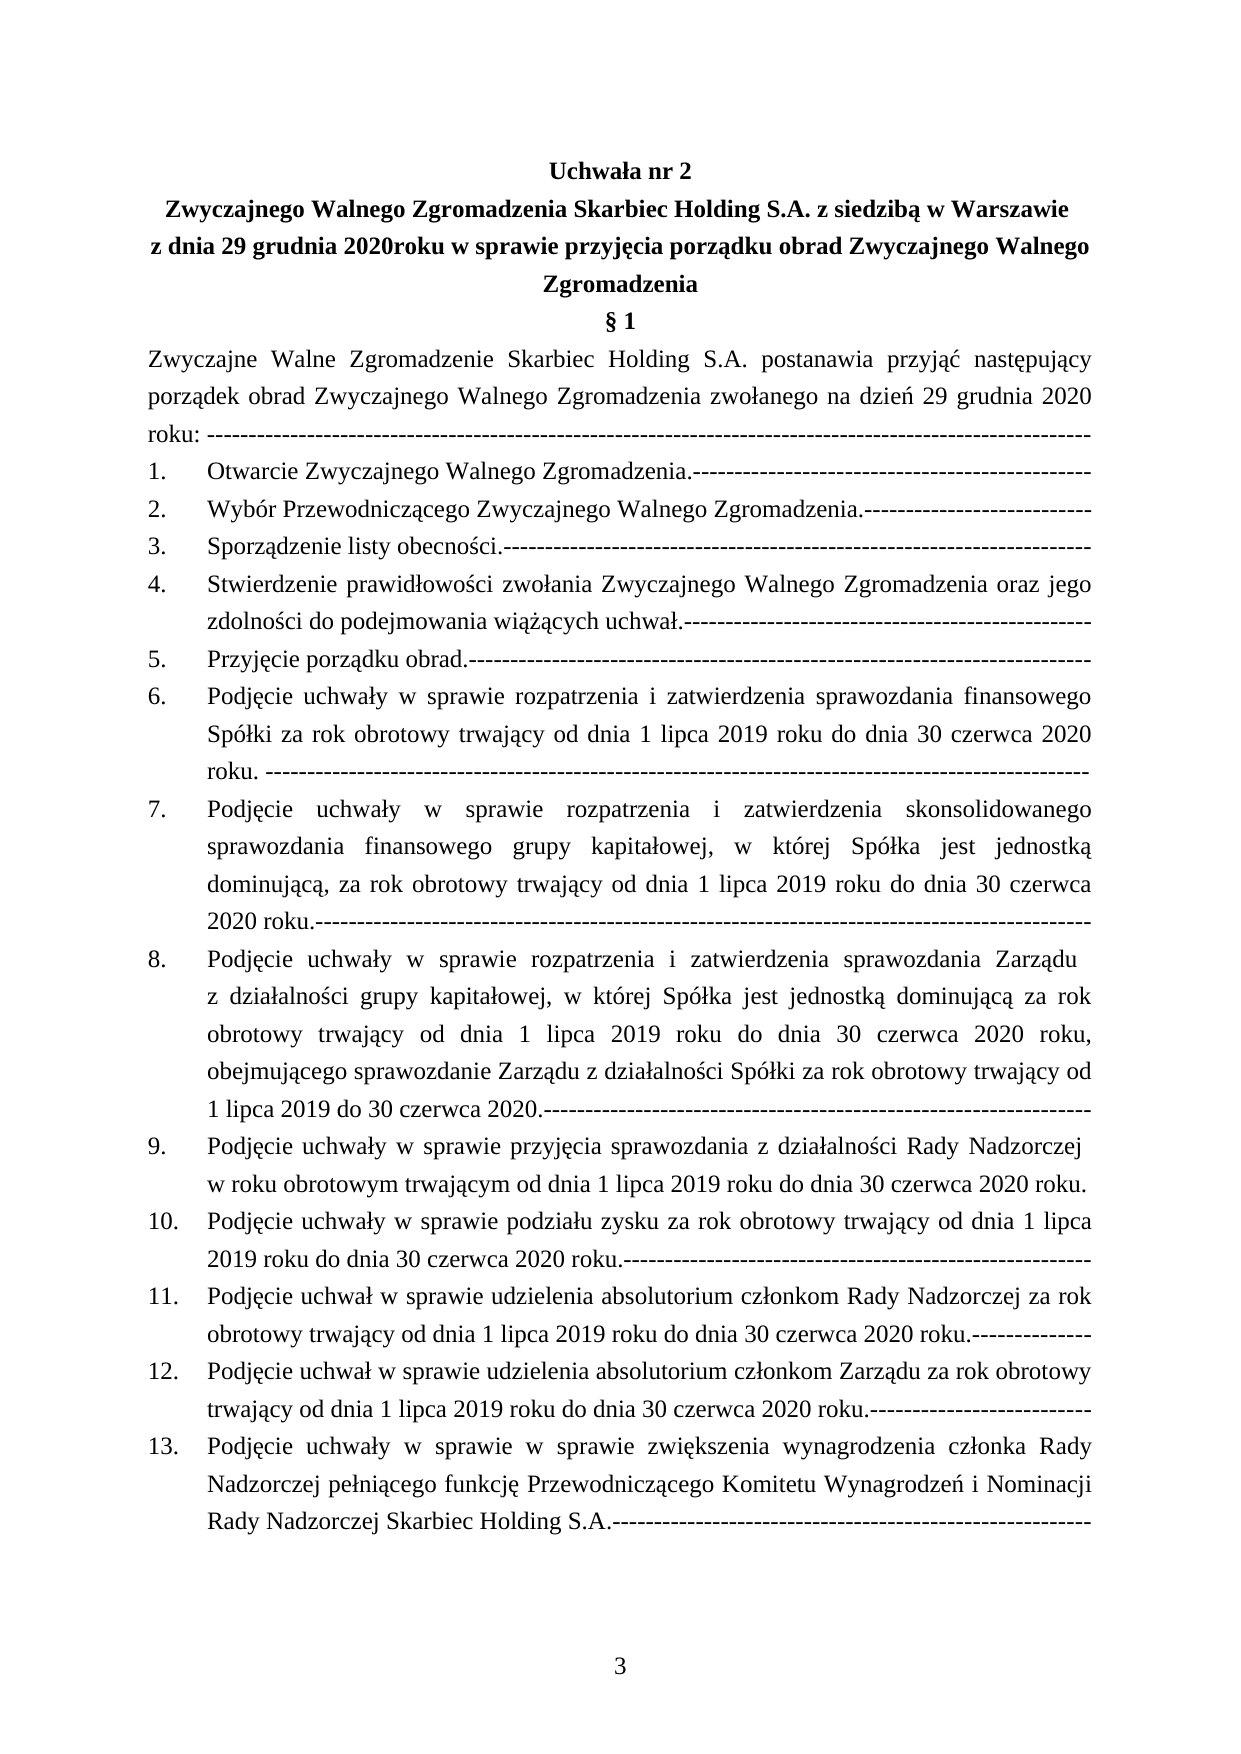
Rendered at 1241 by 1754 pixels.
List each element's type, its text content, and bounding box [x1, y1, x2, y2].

text Zwyczajnego Walnego Zgromadzenia Skarbiec Holding S.A. z siedzibą w Warszawie z dnia 29 grudnia 2020roku w sprawie przyjęcia porządku obrad Zwyczajnego Walnego Zgromadzenia [148, 185, 1092, 298]
list Wybór Przewodniczącego Zwyczajnego Walnego Zgromadzenia. [148, 485, 1092, 523]
text Uchwała nr 2 [148, 148, 1092, 185]
list Podjęcie uchwał w sprawie udzielenia absolutorium członkom Zarządu za rok obrotowy trwający od dnia 1 lipca 2019 roku do dnia 30 czerwca 2020 roku. [148, 1348, 1092, 1423]
text § 1 [148, 298, 1092, 335]
list Podjęcie uchwał w sprawie udzielenia absolutorium członkom Rady Nadzorczej za rok obrotowy trwający od dnia 1 lipca 2019 roku do dnia 30 czerwca 2020 roku. [148, 1273, 1092, 1348]
list Przyjęcie porządku obrad. [148, 635, 1092, 673]
list Stwierdzenie prawidłowości zwołania Zwyczajnego Walnego Zgromadzenia oraz jego zdolności do podejmowania wiążących uchwał. [148, 560, 1092, 635]
list Podjęcie uchwały w sprawie w sprawie zwiększenia wynagrodzenia członka Rady Nadzorczej pełniącego funkcję Przewodniczącego Komitetu Wynagrodzeń i Nominacji Rady Nadzorczej Skarbiec Holding S.A. [148, 1423, 1092, 1535]
text Zwyczajne Walne Zgromadzenie Skarbiec Holding S.A. postanawia przyjąć następujący porządek obrad Zwyczajnego Walnego Zgromadzenia zwołanego na dzień 29 grudnia 2020 roku: [148, 335, 1092, 448]
list Otwarcie Zwyczajnego Walnego Zgromadzenia. [148, 448, 1092, 485]
list Podjęcie uchwały w sprawie podziału zysku za rok obrotowy trwający od dnia 1 lipca 2019 roku do dnia 30 czerwca 2020 roku. [148, 1198, 1092, 1273]
list Podjęcie uchwały w sprawie rozpatrzenia i zatwierdzenia skonsolidowanego sprawozdania finansowego grupy kapitałowej, w której Spółka jest jednostką dominującą, za rok obrotowy trwający od dnia 1 lipca 2019 roku do dnia 30 czerwca 2020 roku. [148, 785, 1092, 935]
list Podjęcie uchwały w sprawie rozpatrzenia i zatwierdzenia sprawozdania finansowego Spółki za rok obrotowy trwający od dnia 1 lipca 2019 roku do dnia 30 czerwca 2020 roku. --------------------------------------------------------------------------------------------------- [148, 673, 1092, 785]
list Sporządzenie listy obecności. [148, 523, 1092, 560]
list Podjęcie uchwały w sprawie przyjęcia sprawozdania z działalności Rady Nadzorczej w roku obrotowym trwającym od dnia 1 lipca 2019 roku do dnia 30 czerwca 2020 roku. [148, 1123, 1092, 1198]
list Podjęcie uchwały w sprawie rozpatrzenia i zatwierdzenia sprawozdania Zarządu z działalności grupy kapitałowej, w której Spółka jest jednostką dominującą za rok obrotowy trwający od dnia 1 lipca 2019 roku do dnia 30 czerwca 2020 roku, obejmującego sprawozdanie Zarządu z działalności Spółki za rok obrotowy trwający od 1 lipca 2019 do 30 czerwca 2020. [148, 935, 1092, 1123]
